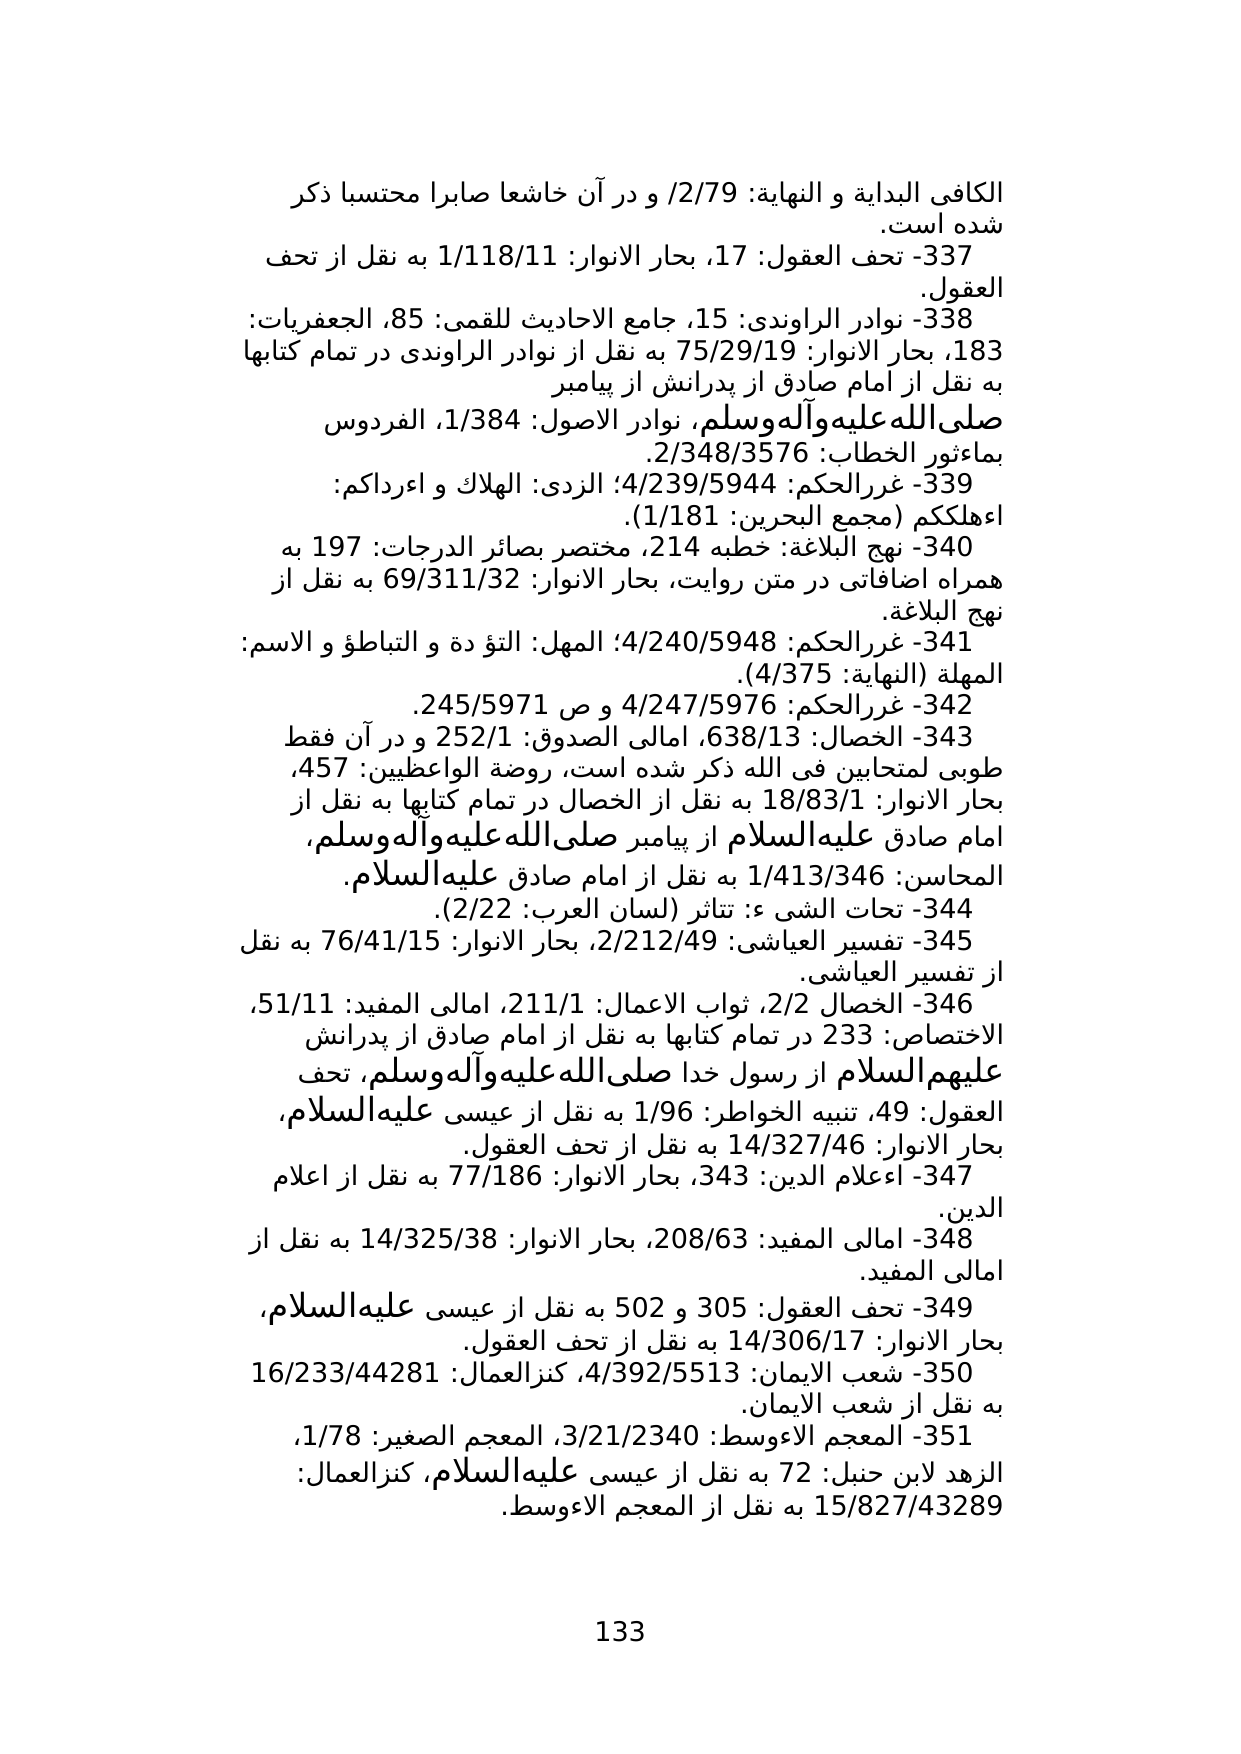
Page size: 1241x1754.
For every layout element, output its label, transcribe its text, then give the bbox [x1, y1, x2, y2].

text 347- اءعلام الدین: 343، بحار الانوار: 77/186 به نقل از اعلام الدین. [236, 1161, 1004, 1224]
text 351- المعجم الاءوسط: 3/21/2340، المعجم الصغیر: 1/78، الزهد لابن حنبل: 72 به نقل از عیسى عليه‌السلام، كنزالعمال: 15/827/43289 به نقل از المعجم الاءوسط. [236, 1420, 1004, 1522]
text 348- امالى المفید: 208/63، بحار الانوار: 14/325/38 به نقل از امالى المفید. [236, 1224, 1004, 1287]
text 339- غررالحكم: 4/239/5944؛ الزدى: الهلاك و اءرداكم: اءهلككم (مجمع البحرین: 1/181). [236, 468, 1004, 532]
text 340- نهج البلاغة: خطبه 214، مختصر بصائر الدرجات: 197 به همراه اضافاتى در متن روایت، بحار الانوار: 69/311/32 به نقل از نهج البلاغة. [236, 532, 1004, 626]
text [236, 177, 1004, 240]
text 338- نوادر الراوندى: 15، جامع الاحادیث للقمى: 85، الجعفریات: 183، بحار الانوار: 75/29/19 به نقل از نوادر الراوندى در تمام كتابها به نقل از امام صادق از پدرانش از پیامبر صلى‌الله‌عليه‌وآله‌وسلم، نوادر الاصول: 1/384، الفردوس بماءثور الخطاب: 2/348/3576. [236, 303, 1004, 468]
text 344- تحات الشى ء: تتاثر (لسان العرب: 2/22). [236, 893, 1004, 925]
text 343- الخصال: 638/13، امالى الصدوق: 252/1 و در آن فقط طوبى لمتحابین فى الله ذكر شده است، روضة الواعظیین: 457، بحار الانوار: 18/83/1 به نقل از الخصال در تمام كتابها به نقل از امام صادق عليه‌السلام از پیامبر صلى‌الله‌عليه‌وآله‌وسلم، المحاسن: 1/413/346 به نقل از امام صادق عليه‌السلام. [236, 721, 1004, 893]
text 350- شعب الایمان: 4/392/5513، كنزالعمال: 16/233/44281 به نقل از شعب الایمان. [236, 1357, 1004, 1420]
text 342- غررالحكم: 4/247/5976 و ص 245/5971. [236, 689, 1004, 721]
text 346- الخصال 2/2، ثواب الاعمال: 211/1، امالى المفید: 51/11، الاختصاص: 233 در تمام كتابها به نقل از امام صادق از پدرانش عليهم‌السلام از رسول خدا صلى‌الله‌عليه‌وآله‌وسلم، تحف العقول: 49، تنبیه الخواطر: 1/96 به نقل از عیسى عليه‌السلام، بحار الانوار: 14/327/46 به نقل از تحف العقول. [236, 988, 1004, 1161]
text 345- تفسیر العیاشى: 2/212/49، بحار الانوار: 76/41/15 به نقل از تفسیر العیاشى. [236, 925, 1004, 988]
text 349- تحف العقول: 305 و 502 به نقل از عیسى عليه‌السلام، بحار الانوار: 14/306/17 به نقل از تحف العقول. [236, 1287, 1004, 1357]
text 341- غررالحكم: 4/240/5948؛ المهل: التؤ دة و التباطؤ و الاسم: المهلة (النهایة: 4/375). [236, 626, 1004, 689]
text 337- تحف العقول: 17، بحار الانوار: 1/118/11 به نقل از تحف العقول. [236, 240, 1004, 303]
